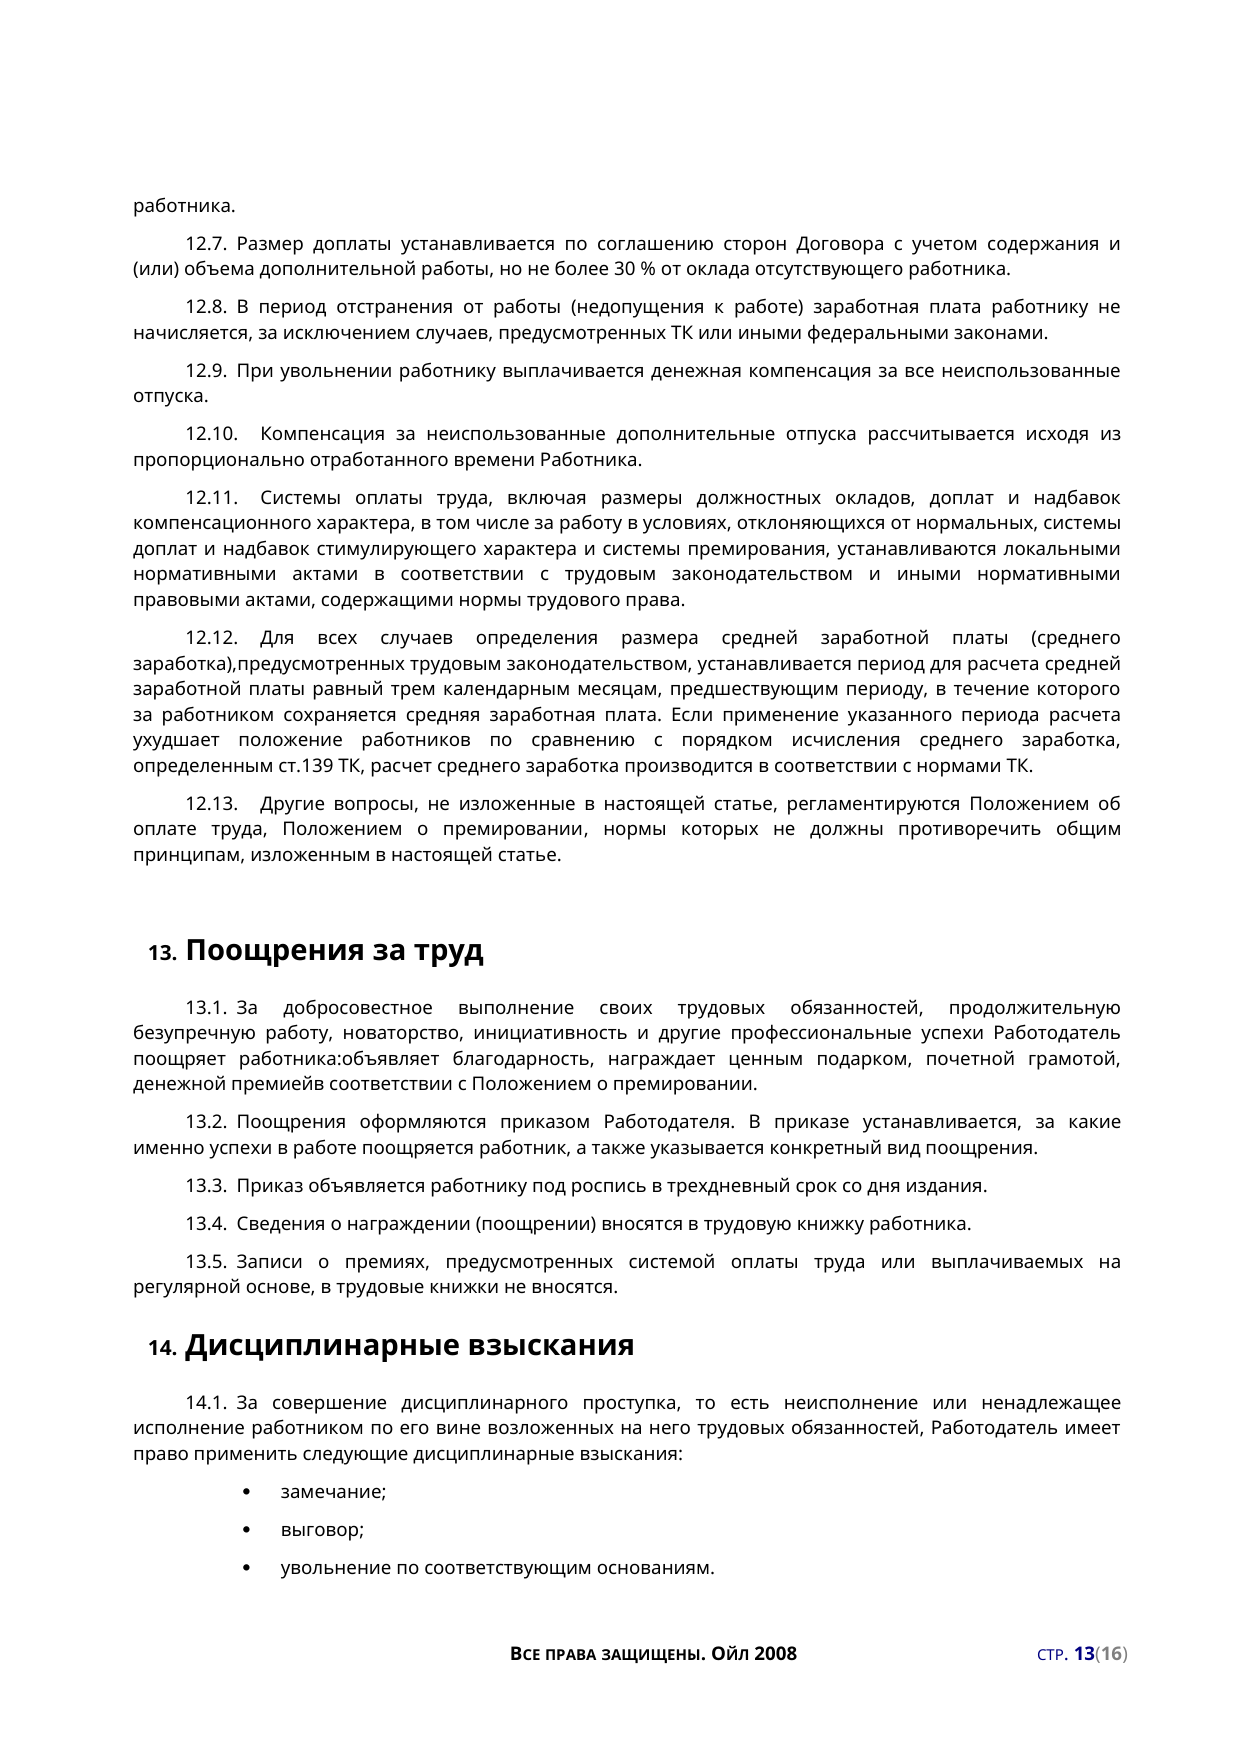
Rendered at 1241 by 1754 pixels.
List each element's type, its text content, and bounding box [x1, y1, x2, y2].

list Размер доплаты устанавливается по соглашению сторон Договора с учетом содержания и (или) объема дополнительной работы, но не более 30 % от оклада отсутствующего работника. [133, 230, 1122, 281]
list За совершение дисциплинарного проступка, то есть неисполнение или ненадлежащее исполнение работником по его вине возложенных на него трудовых обязанностей, Работодатель имеет право применить следующие дисциплинарные взыскания: [133, 1389, 1122, 1466]
list Для всех случаев определения размера средней заработной платы (среднего заработка),предусмотренных трудовым законодательством, устанавливается период для расчета средней заработной платы равный трем календарным месяцам, предшествующим периоду, в течение которого за работником сохраняется средняя заработная плата. Если применение указанного периода расчета ухудшает положение работников по сравнению с порядком исчисления среднего заработка, определенным ст.139 ТК, расчет среднего заработка производится в соответствии с нормами ТК. [133, 624, 1122, 777]
subtitle Поощрения за труд [148, 929, 1122, 969]
list увольнение по соответствующим основаниям. [243, 1554, 1122, 1580]
list Сведения о награждении (поощрении) вносятся в трудовую книжку работника. [133, 1210, 1122, 1236]
list В период отстранения от работы (недопущения к работе) заработная плата работнику не начисляется, за исключением случаев, предусмотренных ТК или иными федеральными законами. [133, 293, 1122, 344]
list Поощрения оформляются приказом Работодателя. В приказе устанавливается, за какие именно успехи в работе поощряется работник, а также указывается конкретный вид поощрения. [133, 1109, 1122, 1160]
list За добросовестное выполнение своих трудовых обязанностей, продолжительную безупречную работу, новаторство, инициативность и другие профессиональные успехи Работодатель поощряет работника:объявляет благодарность, награждает ценным подарком, почетной грамотой, денежной премиейв соответствии с Положением о премировании. [133, 994, 1122, 1096]
list Записи о премиях, предусмотренных системой оплаты труда или выплачиваемых на регулярной основе, в трудовые книжки не вносятся. [133, 1248, 1122, 1299]
list выговор; [243, 1516, 1122, 1542]
list При увольнении работнику выплачивается денежная компенсация за все неиспользованные отпуска. [133, 357, 1122, 408]
list Компенсация за неиспользованные дополнительные отпуска рассчитывается исходя из пропорционально отработанного времени Работника. [133, 421, 1122, 472]
list замечание; [243, 1478, 1122, 1504]
subtitle Дисциплинарные взыскания [148, 1324, 1122, 1364]
list Приказ объявляется работнику под роспись в трехдневный срок со дня издания. [133, 1172, 1122, 1198]
list Другие вопросы, не изложенные в настоящей статье, регламентируются Положением об оплате труда, Положением о премировании, нормы которых не должны противоречить общим принципам, изложенным в настоящей статье. [133, 790, 1122, 866]
list Системы оплаты труда, включая размеры должностных окладов, доплат и надбавок компенсационного характера, в том числе за работу в условиях, отклоняющихся от нормальных, системы доплат и надбавок стимулирующего характера и системы премирования, устанавливаются локальными нормативными актами в соответствии с трудовым законодательством и иными нормативными правовыми актами, содержащими нормы трудового права. [133, 484, 1122, 612]
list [133, 192, 1122, 217]
